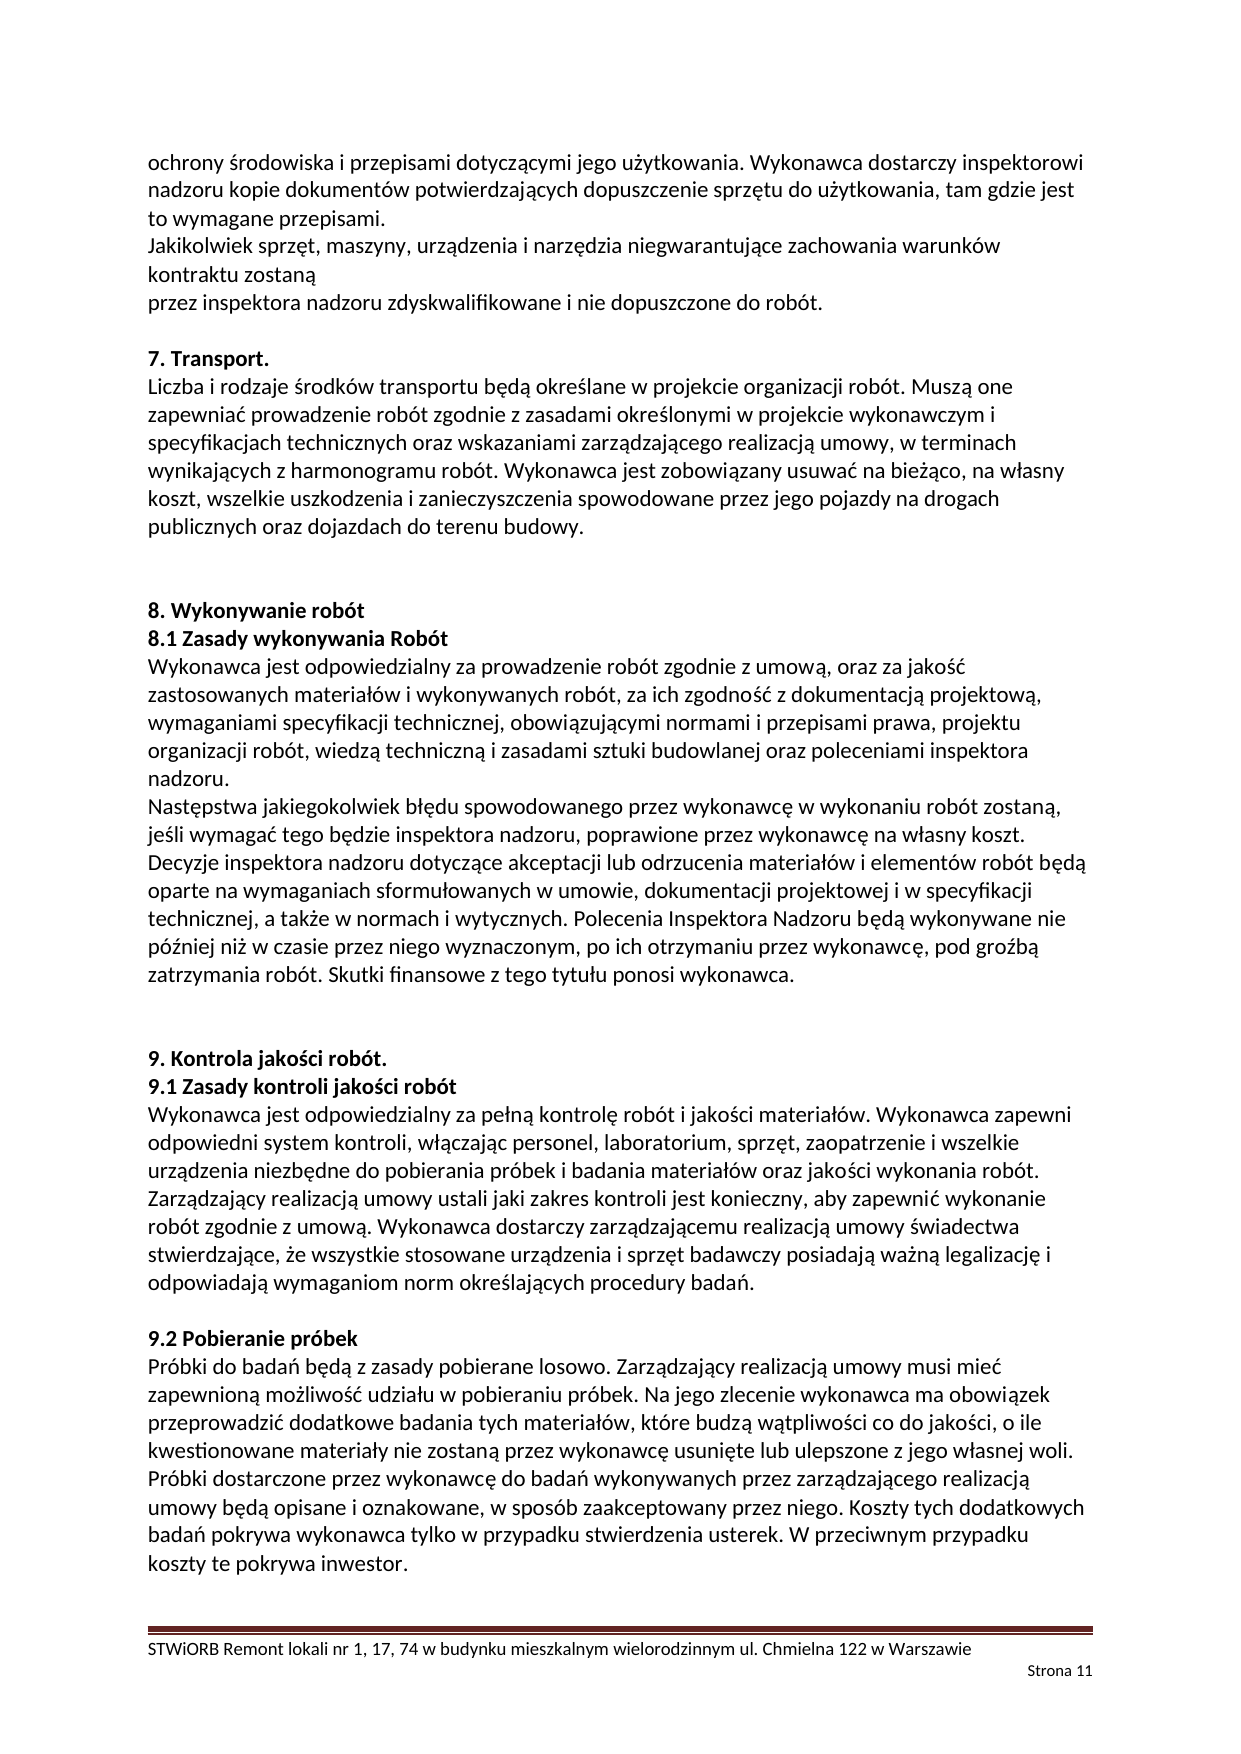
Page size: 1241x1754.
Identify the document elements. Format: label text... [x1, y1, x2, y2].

text 9.1 Zasady kontroli jakości robót [148, 1072, 1093, 1100]
text przez inspektora nadzoru zdyskwalifikowane i nie dopuszczone do robót. [148, 288, 1093, 316]
text Wykonawca jest odpowiedzialny za prowadzenie robót zgodnie z umową, oraz za jakość zastosowanych materiałów i wykonywanych robót, za ich zgodność z dokumentacją projektową, wymaganiami specyfikacji technicznej, obowiązującymi normami i przepisami prawa, projektu organizacji robót, wiedzą techniczną i zasadami sztuki budowlanej oraz poleceniami inspektora nadzoru. [148, 652, 1093, 792]
text Wykonawca jest odpowiedzialny za pełną kontrolę robót i jakości materiałów. Wykonawca zapewni odpowiedni system kontroli, włączając personel, laboratorium, sprzęt, zaopatrzenie i wszelkie urządzenia niezbędne do pobierania próbek i badania materiałów oraz jakości wykonania robót. Zarządzający realizacją umowy ustali jaki zakres kontroli jest konieczny, aby zapewnić wykonanie robót zgodnie z umową. Wykonawca dostarczy zarządzającemu realizacją umowy świadectwa stwierdzające, że wszystkie stosowane urządzenia i sprzęt badawczy posiadają ważną legalizację i odpowiadają wymaganiom norm określających procedury badań. [148, 1100, 1093, 1296]
text Następstwa jakiegokolwiek błędu spowodowanego przez wykonawcę w wykonaniu robót zostaną, jeśli wymagać tego będzie inspektora nadzoru, poprawione przez wykonawcę na własny koszt. [148, 792, 1093, 848]
text 8.1 Zasady wykonywania Robót [148, 624, 1093, 652]
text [148, 148, 1093, 232]
text Decyzje inspektora nadzoru dotyczące akceptacji lub odrzucenia materiałów i elementów robót będą oparte na wymaganiach sformułowanych w umowie, dokumentacji projektowej i w specyfikacji technicznej, a także w normach i wytycznych. Polecenia Inspektora Nadzoru będą wykonywane nie później niż w czasie przez niego wyznaczonym, po ich otrzymaniu przez wykonawcę, pod groźbą zatrzymania robót. Skutki finansowe z tego tytułu ponosi wykonawca. [148, 848, 1093, 988]
text Próbki do badań będą z zasady pobierane losowo. Zarządzający realizacją umowy musi mieć zapewnioną możliwość udziału w pobieraniu próbek. Na jego zlecenie wykonawca ma obowiązek przeprowadzić dodatkowe badania tych materiałów, które budzą wątpliwości co do jakości, o ile kwestionowane materiały nie zostaną przez wykonawcę usunięte lub ulepszone z jego własnej woli. Próbki dostarczone przez wykonawcę do badań wykonywanych przez zarządzającego realizacją umowy będą opisane i oznakowane, w sposób zaakceptowany przez niego. Koszty tych dodatkowych badań pokrywa wykonawca tylko w przypadku stwierdzenia usterek. W przeciwnym przypadku koszty te pokrywa inwestor. [148, 1352, 1093, 1577]
text 9.2 Pobieranie próbek [148, 1324, 1093, 1352]
text 8. Wykonywanie robót [148, 596, 1093, 624]
text Jakikolwiek sprzęt, maszyny, urządzenia i narzędzia niegwarantujące zachowania warunków kontraktu zostaną [148, 232, 1093, 288]
text 9. Kontrola jakości robót. [148, 1044, 1093, 1072]
text 7. Transport. [148, 344, 1093, 372]
text Liczba i rodzaje środków transportu będą określane w projekcie organizacji robót. Muszą one zapewniać prowadzenie robót zgodnie z zasadami określonymi w projekcie wykonawczym i specyfikacjach technicznych oraz wskazaniami zarządzającego realizacją umowy, w terminach wynikających z harmonogramu robót. Wykonawca jest zobowiązany usuwać na bieżąco, na własny koszt, wszelkie uszkodzenia i zanieczyszczenia spowodowane przez jego pojazdy na drogach publicznych oraz dojazdach do terenu budowy. [148, 372, 1093, 540]
